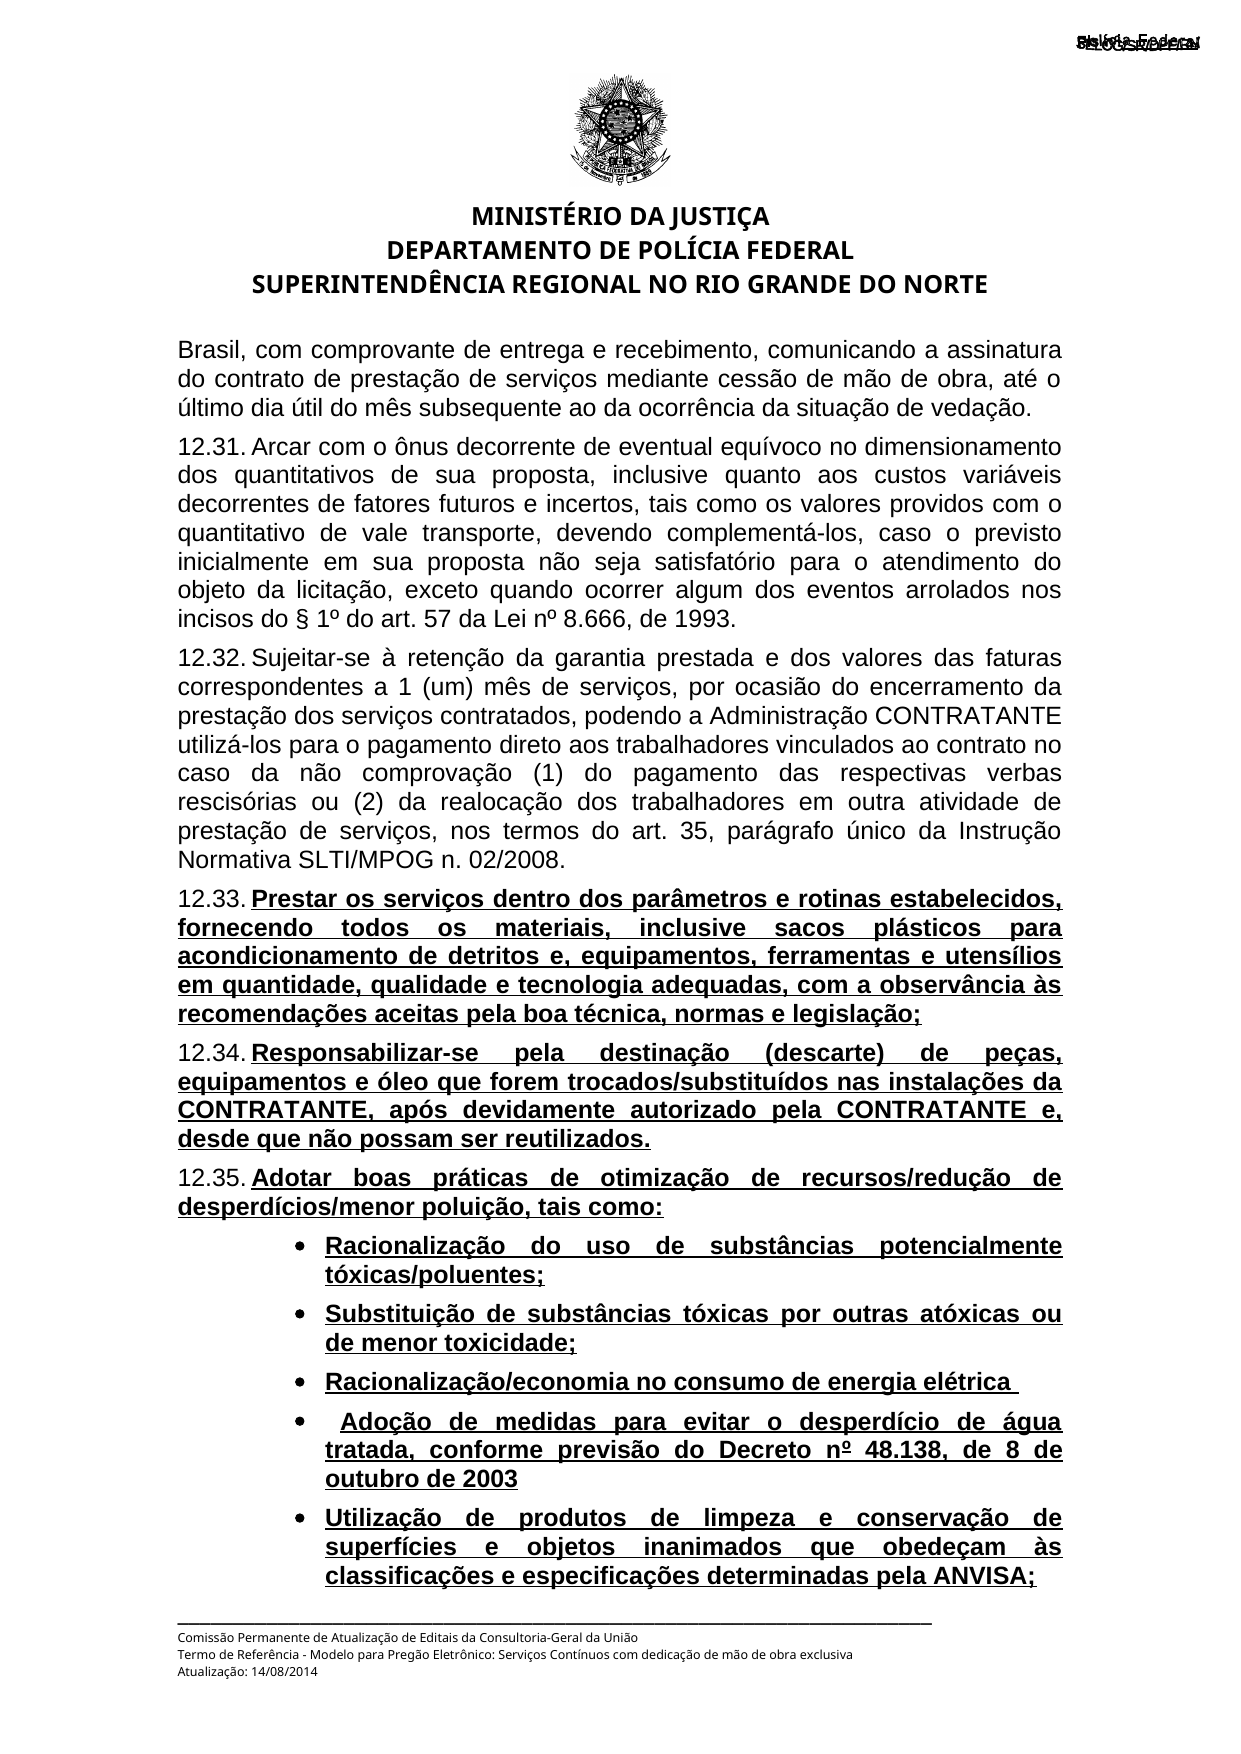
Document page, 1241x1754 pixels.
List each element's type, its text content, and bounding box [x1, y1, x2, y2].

list Sujeitar-se à retenção da garantia prestada e dos valores das faturas correspondentes a 1 (um) mês de serviços, por ocasião do encerramento da prestação dos serviços contratados, podendo a Administração CONTRATANTE utilizá-los para o pagamento direto aos trabalhadores vinculados ao contrato no caso da não comprovação (1) do pagamento das respectivas verbas rescisórias ou (2) da realocação dos trabalhadores em outra atividade de prestação de serviços, nos termos do art. 35, parágrafo único da Instrução Normativa SLTI/MPOG n. 02/2008. [177, 643, 1063, 873]
picture [568, 73, 672, 187]
list Prestar os serviços dentro dos parâmetros e rotinas estabelecidos, fornecendo todos os materiais, inclusive sacos plásticos para acondicionamento de detritos e, equipamentos, ferramentas e utensílios em quantidade, qualidade e tecnologia adequadas, com a observância às recomendações aceitas pela boa técnica, normas e legislação; [177, 996, 1063, 1027]
list Racionalização do uso de substâncias potencialmente tóxicas/poluentes; [295, 1231, 1063, 1289]
list Utilização de produtos de limpeza e conservação de superfícies e objetos inanimados que obedeçam às classificações e especificações determinadas pela ANVISA; [295, 1503, 1063, 1590]
list Responsabilizar-se pela destinação (descarte) de peças, equipamentos e óleo que forem trocados/substituídos nas instalações da CONTRATANTE, após devidamente autorizado pela CONTRATANTE e, desde que não possam ser reutilizados. [177, 1038, 1063, 1092]
list Adotar boas práticas de otimização de recursos/redução de desperdícios/menor poluição, tais como: [177, 1163, 1063, 1221]
list Racionalização/economia no consumo de energia elétrica [295, 1367, 1063, 1396]
list Adoção de medidas para evitar o desperdício de água tratada, conforme previsão do Decreto nº 48.138, de 8 de outubro de 2003 [295, 1407, 1063, 1493]
list Substituição de substâncias tóxicas por outras atóxicas ou de menor toxicidade; [295, 1299, 1063, 1357]
list Responsabilizar-se pela destinação (descarte) de peças, equipamentos e óleo que forem trocados/substituídos nas instalações da CONTRATANTE, após devidamente autorizado pela CONTRATANTE e, desde que não possam ser reutilizados. [177, 1093, 1063, 1120]
list Prestar os serviços dentro dos parâmetros e rotinas estabelecidos, fornecendo todos os materiais, inclusive sacos plásticos para acondicionamento de detritos e, equipamentos, ferramentas e utensílios em quantidade, qualidade e tecnologia adequadas, com a observância às recomendações aceitas pela boa técnica, normas e legislação; [177, 967, 1063, 995]
list Responsabilizar-se pela destinação (descarte) de peças, equipamentos e óleo que forem trocados/substituídos nas instalações da CONTRATANTE, após devidamente autorizado pela CONTRATANTE e, desde que não possam ser reutilizados. [177, 1121, 1063, 1153]
list Prestar os serviços dentro dos parâmetros e rotinas estabelecidos, fornecendo todos os materiais, inclusive sacos plásticos para acondicionamento de detritos e, equipamentos, ferramentas e utensílios em quantidade, qualidade e tecnologia adequadas, com a observância às recomendações aceitas pela boa técnica, normas e legislação; [177, 884, 1063, 938]
list Prestar os serviços dentro dos parâmetros e rotinas estabelecidos, fornecendo todos os materiais, inclusive sacos plásticos para acondicionamento de detritos e, equipamentos, ferramentas e utensílios em quantidade, qualidade e tecnologia adequadas, com a observância às recomendações aceitas pela boa técnica, normas e legislação; [177, 939, 1063, 966]
list Arcar com o ônus decorrente de eventual equívoco no dimensionamento dos quantitativos de sua proposta, inclusive quanto aos custos variáveis decorrentes de fatores futuros e incertos, tais como os valores providos com o quantitativo de vale transporte, devendo complementá-los, caso o previsto inicialmente em sua proposta não seja satisfatório para o atendimento do objeto da licitação, exceto quando ocorrer algum dos eventos arrolados nos incisos do § 1º do art. 57 da Lei nº 8.666, de 1993. [177, 432, 1063, 633]
